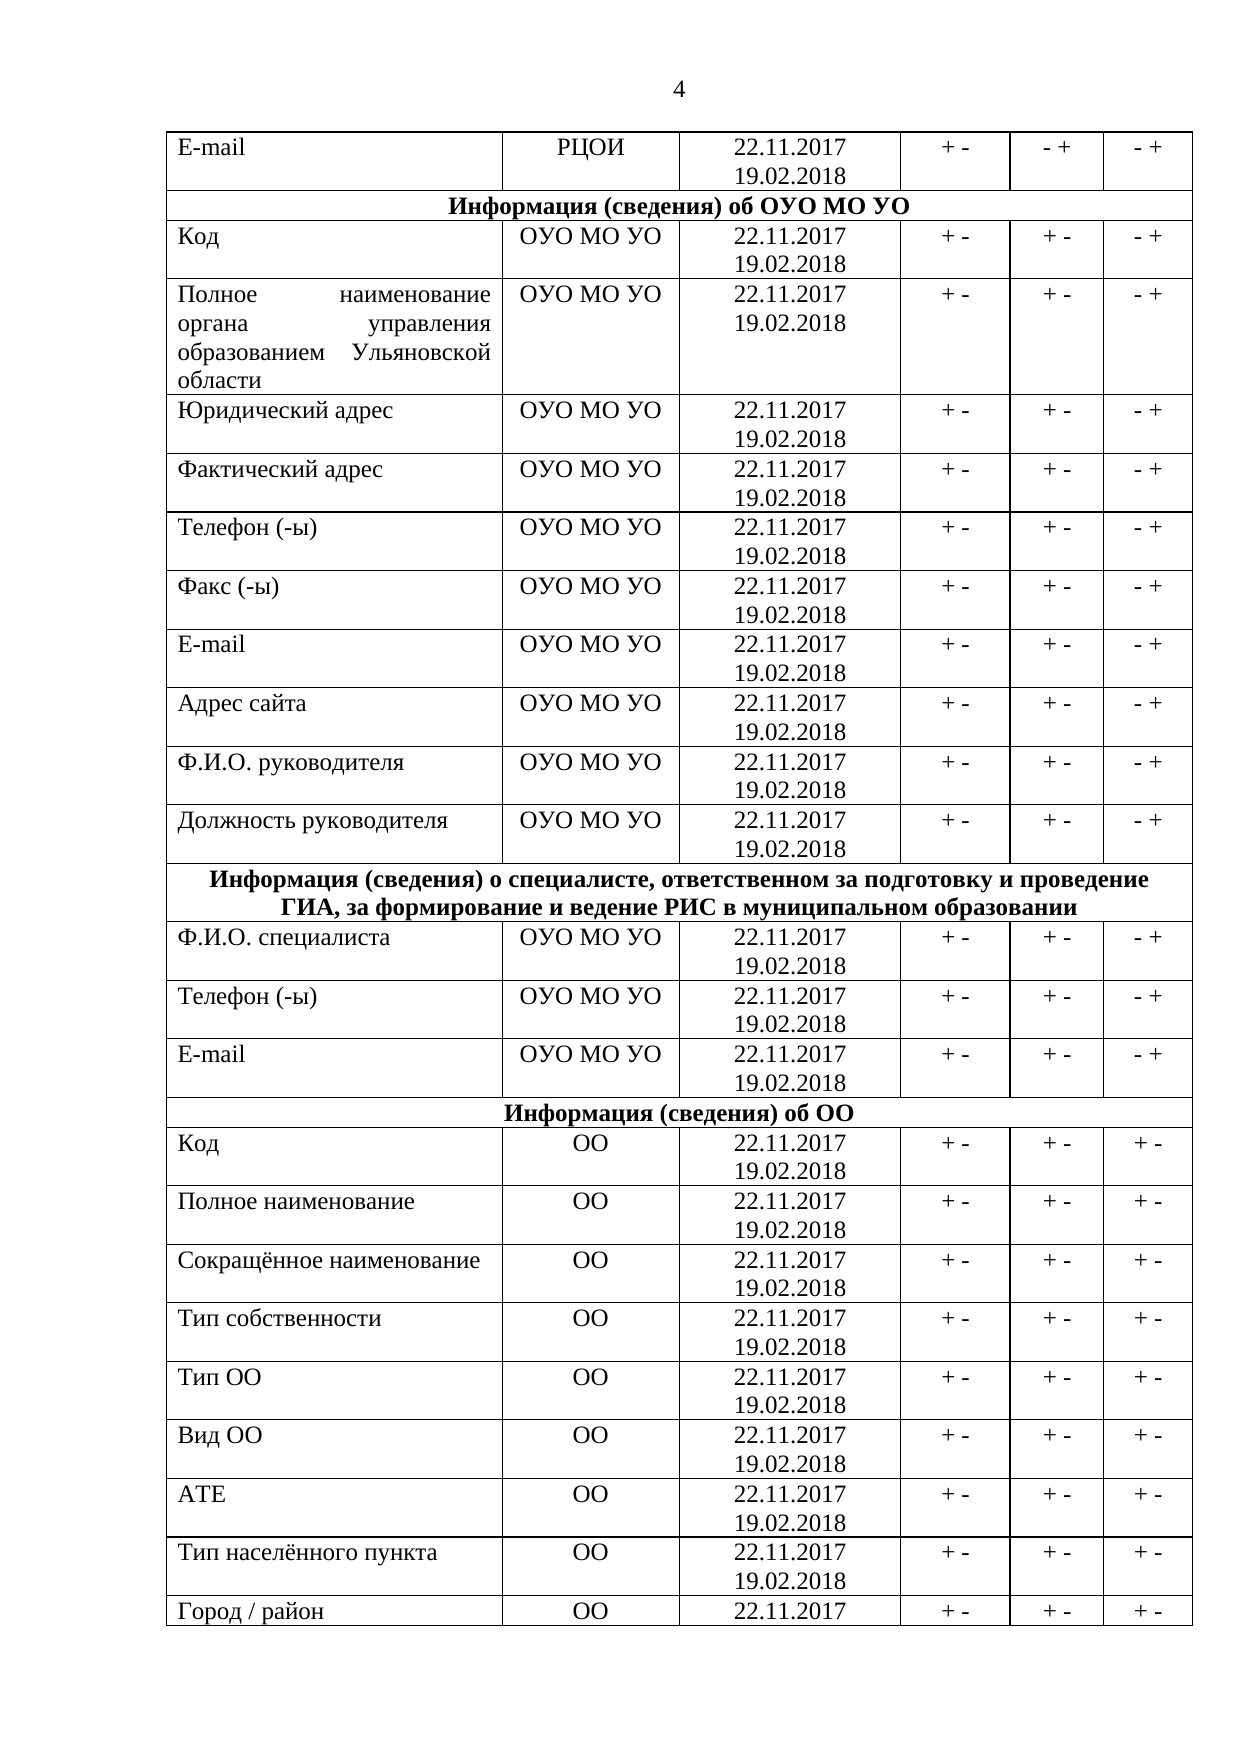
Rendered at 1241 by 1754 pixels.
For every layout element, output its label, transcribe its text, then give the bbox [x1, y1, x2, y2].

table_cell + - [1011, 1538, 1103, 1595]
table_cell Информация (сведения) об ОО [167, 1098, 1192, 1127]
table_cell Информация (сведения) об ОУО МО УО [167, 191, 1192, 220]
table_cell Ф.И.О. специалиста [167, 922, 502, 980]
table_cell + - [1104, 1596, 1192, 1625]
table_cell + - [1011, 279, 1103, 394]
table_cell + - [901, 1362, 1009, 1419]
table_cell - + [1104, 630, 1192, 687]
table_cell + - [1011, 805, 1103, 863]
table_cell ОО [503, 1245, 679, 1302]
table_cell + - [1104, 1362, 1192, 1419]
table_cell + - [901, 1128, 1009, 1185]
table_cell 22.11.2017 19.02.2018 [680, 630, 900, 687]
table_cell Тип собственности [167, 1303, 502, 1361]
table_cell + - [1011, 1479, 1103, 1536]
table_cell + - [1011, 513, 1103, 570]
table_cell Код [167, 221, 502, 278]
table_cell + - [1104, 1186, 1192, 1244]
table_cell - + [1104, 922, 1192, 980]
table_cell ОУО МО УО [503, 1039, 679, 1097]
table_cell + - [901, 1186, 1009, 1244]
table_cell - + [1104, 747, 1192, 804]
table_cell + - [1011, 688, 1103, 746]
table_cell 22.11.2017 19.02.2018 [680, 922, 900, 980]
table_cell ОО [503, 1538, 679, 1595]
table_cell 22.11.2017 19.02.2018 [680, 805, 900, 863]
table_cell 22.11.2017 19.02.2018 [680, 1362, 900, 1419]
table_cell - + [1104, 571, 1192, 628]
table_cell + - [1011, 454, 1103, 511]
table_cell Полное наименование органа управления образованием Ульяновской области [167, 279, 502, 394]
table_cell ОО [503, 1362, 679, 1419]
table_cell 22.11.2017 19.02.2018 [680, 1186, 900, 1244]
table_cell + - [901, 571, 1009, 628]
table_cell ОУО МО УО [503, 221, 679, 278]
table_cell + - [1011, 1128, 1103, 1185]
table_cell + - [901, 513, 1009, 570]
table_cell + - [1011, 747, 1103, 804]
table_cell ОУО МО УО [503, 395, 679, 453]
table_cell Факс (-ы) [167, 571, 502, 628]
table_cell 22.11.2017 19.02.2018 [680, 513, 900, 570]
table_cell - + [1104, 454, 1192, 511]
table_cell ОО [503, 1479, 679, 1536]
table_cell 22.11.2017 19.02.2018 [680, 1538, 900, 1595]
table_cell + - [901, 454, 1009, 511]
table_cell 22.11.2017 19.02.2018 [680, 1303, 900, 1361]
table_cell + - [1011, 981, 1103, 1038]
table_cell Телефон (-ы) [167, 981, 502, 1038]
table_cell 22.11.2017 19.02.2018 [680, 747, 900, 804]
table_cell ОО [503, 1420, 679, 1478]
table_cell - + [1104, 395, 1192, 453]
table_cell + - [901, 279, 1009, 394]
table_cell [680, 1596, 900, 1625]
table_cell + - [901, 1596, 1009, 1625]
table_cell ОО [503, 1596, 679, 1625]
table_cell 22.11.2017 19.02.2018 [680, 688, 900, 746]
table_cell + - [901, 1303, 1009, 1361]
table_cell + - [901, 1039, 1009, 1097]
table_cell 22.11.2017 19.02.2018 [680, 279, 900, 394]
table_cell + - [901, 805, 1009, 863]
table_cell 22.11.2017 19.02.2018 [680, 395, 900, 453]
table_cell 22.11.2017 19.02.2018 [680, 454, 900, 511]
table_cell ОУО МО УО [503, 454, 679, 511]
table_cell + - [901, 1420, 1009, 1478]
table_cell Фактический адрес [167, 454, 502, 511]
table_cell - + [1104, 221, 1192, 278]
table_cell Тип населённого пункта [167, 1538, 502, 1595]
table_cell + - [1104, 1303, 1192, 1361]
table_cell + - [1104, 1128, 1192, 1185]
table_cell + - [1011, 395, 1103, 453]
table_cell ОУО МО УО [503, 747, 679, 804]
table_cell ОУО МО УО [503, 513, 679, 570]
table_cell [680, 133, 900, 190]
table_cell + - [1011, 1362, 1103, 1419]
table_cell E-mail [167, 133, 502, 190]
table_cell 22.11.2017 19.02.2018 [680, 221, 900, 278]
table_cell + - [1011, 630, 1103, 687]
table_cell ОУО МО УО [503, 981, 679, 1038]
table_cell 22.11.2017 19.02.2018 [680, 1479, 900, 1536]
table_cell + - [901, 395, 1009, 453]
table_cell + - [901, 221, 1009, 278]
table_cell - + [1104, 513, 1192, 570]
table_cell + - [1011, 922, 1103, 980]
table_cell Юридический адрес [167, 395, 502, 453]
table_cell + - [901, 747, 1009, 804]
table_cell + - [1011, 571, 1103, 628]
table_cell Тип ОО [167, 1362, 502, 1419]
table_cell 22.11.2017 19.02.2018 [680, 571, 900, 628]
table_cell + - [1011, 1186, 1103, 1244]
table_cell - + [1104, 805, 1192, 863]
table_cell + - [1011, 221, 1103, 278]
table_cell ОУО МО УО [503, 571, 679, 628]
table_cell - + [1104, 279, 1192, 394]
table_cell Ф.И.О. руководителя [167, 747, 502, 804]
table_cell 22.11.2017 19.02.2018 [680, 981, 900, 1038]
table_cell Город / район [167, 1596, 502, 1625]
table_cell + - [901, 630, 1009, 687]
table_cell + - [901, 981, 1009, 1038]
table_cell + - [1011, 1039, 1103, 1097]
table_cell + - [1011, 1303, 1103, 1361]
table_cell 22.11.2017 19.02.2018 [680, 1128, 900, 1185]
table_cell ОО [503, 1303, 679, 1361]
table_cell E-mail [167, 630, 502, 687]
table_cell Должность руководителя [167, 805, 502, 863]
table_cell + - [1011, 1596, 1103, 1625]
table_cell - + [1104, 1039, 1192, 1097]
table_cell ОО [503, 1128, 679, 1185]
table_cell - + [1011, 133, 1103, 190]
table_cell ОО [503, 1186, 679, 1244]
table_cell ОУО МО УО [503, 279, 679, 394]
table_cell АТЕ [167, 1479, 502, 1536]
table_cell - + [1104, 133, 1192, 190]
table_cell Информация (сведения) о специалисте, ответственном за подготовку и проведение ГИА, за формирование и ведение РИС в муниципальном образовании [167, 864, 1192, 921]
table_cell + - [1011, 1245, 1103, 1302]
table_cell + - [901, 1538, 1009, 1595]
table_cell ОУО МО УО [503, 630, 679, 687]
table_cell + - [1104, 1479, 1192, 1536]
table_cell + - [901, 1245, 1009, 1302]
table_cell РЦОИ [503, 133, 679, 190]
table_cell ОУО МО УО [503, 688, 679, 746]
table_cell + - [901, 133, 1009, 190]
table_cell + - [1104, 1538, 1192, 1595]
table_cell Сокращённое наименование [167, 1245, 502, 1302]
table_cell Полное наименование [167, 1186, 502, 1244]
table_cell Телефон (-ы) [167, 513, 502, 570]
table_cell 22.11.2017 19.02.2018 [680, 1420, 900, 1478]
table_cell + - [901, 1479, 1009, 1536]
table_cell Вид ОО [167, 1420, 502, 1478]
table_cell + - [1011, 1420, 1103, 1478]
table_cell ОУО МО УО [503, 805, 679, 863]
table_cell ОУО МО УО [503, 922, 679, 980]
table_cell 22.11.2017 19.02.2018 [680, 1039, 900, 1097]
table_cell + - [1104, 1420, 1192, 1478]
table_cell E-mail [167, 1039, 502, 1097]
table_cell 22.11.2017 19.02.2018 [680, 1245, 900, 1302]
table_cell + - [901, 922, 1009, 980]
table_cell + - [1104, 1245, 1192, 1302]
table_cell Адрес сайта [167, 688, 502, 746]
table_cell - + [1104, 981, 1192, 1038]
table_cell - + [1104, 688, 1192, 746]
table_cell Код [167, 1128, 502, 1185]
table_cell + - [901, 688, 1009, 746]
